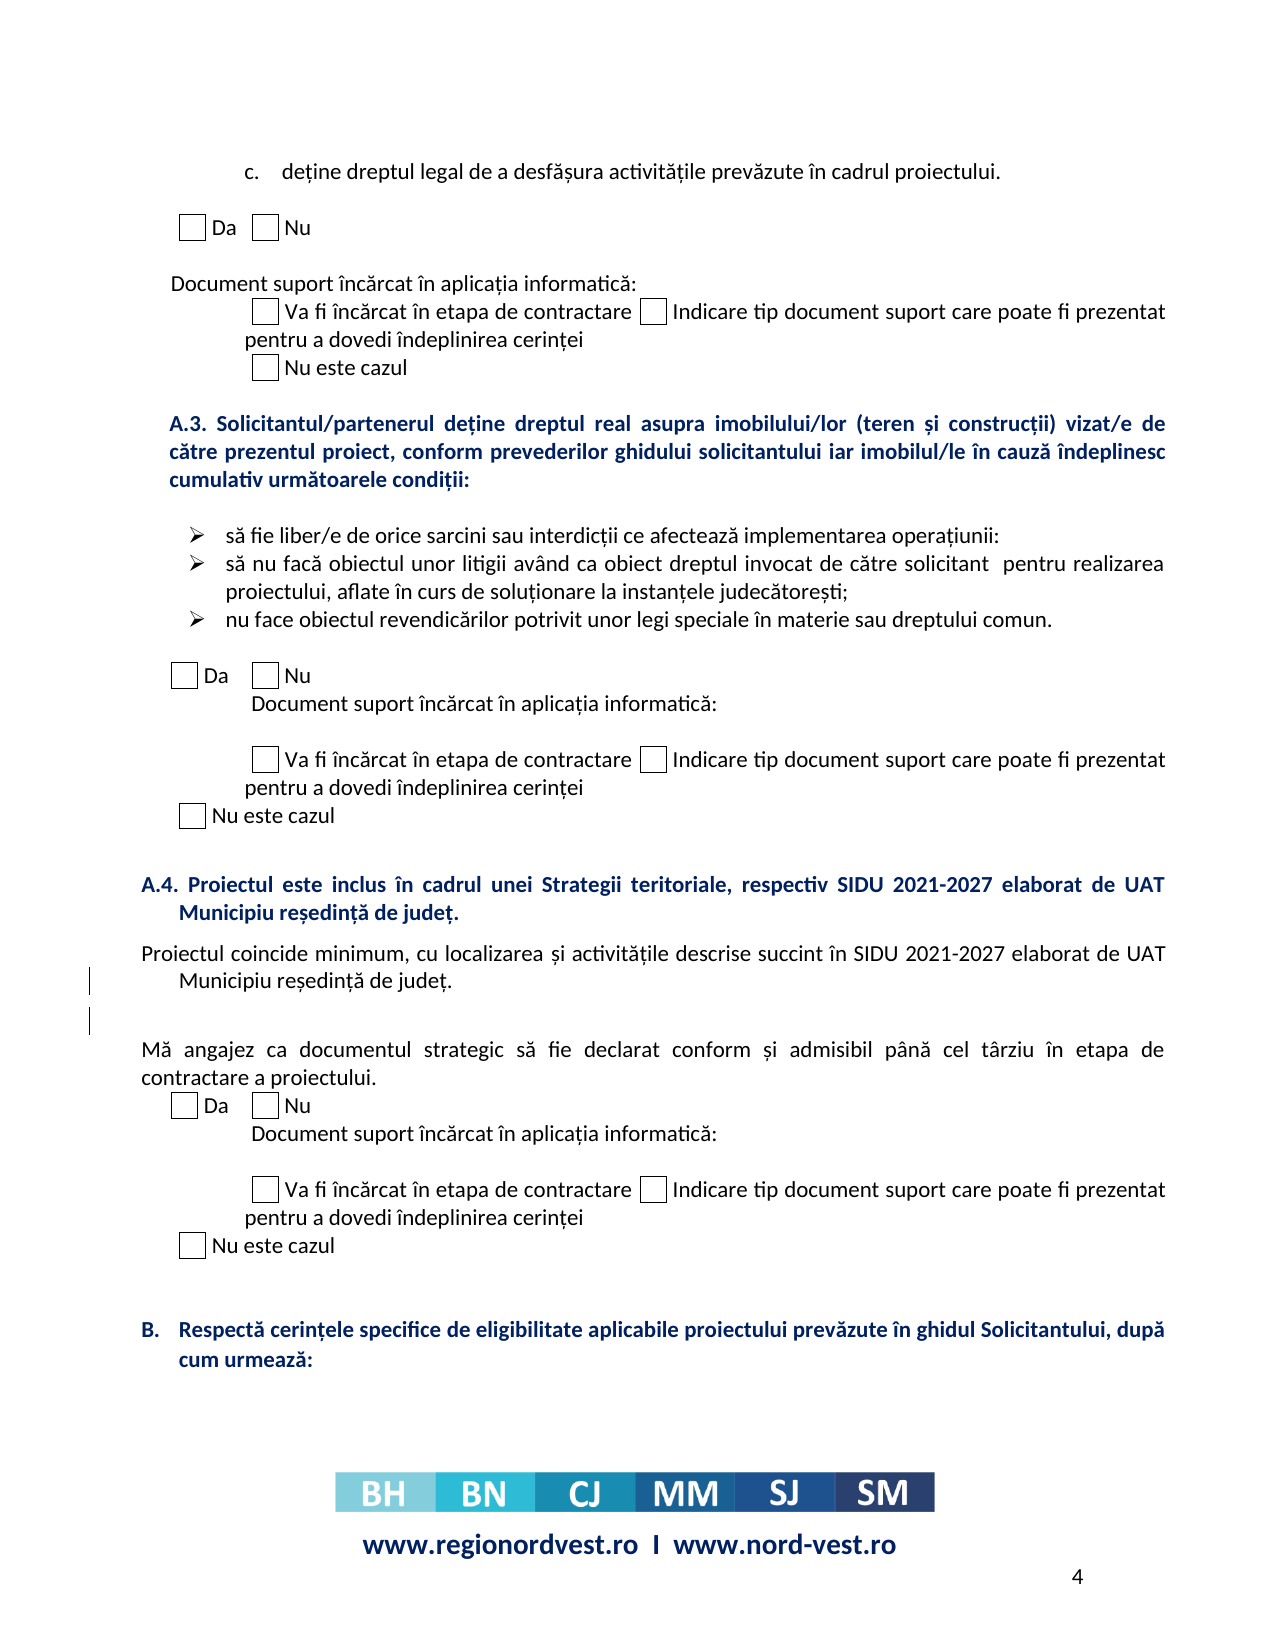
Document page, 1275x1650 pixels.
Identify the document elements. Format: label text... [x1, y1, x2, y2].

list Document suport încărcat în aplicația informatică: [171, 1119, 1167, 1147]
picture [335, 1472, 935, 1512]
list Proiectul coincide minimum, cu localizarea şi activităţile descrise succint în SIDU 2021-2027 elaborat de UAT Municipiu reședință de județ. [141, 939, 1167, 995]
list Nu este cazul [141, 1231, 1167, 1259]
list Document suport încărcat în aplicația informatică: [171, 269, 1167, 297]
list Nu este cazul [141, 802, 1167, 829]
list Va fi încărcat în etapa de contractare Indicare tip document suport care poate fi prezentat pentru a dovedi îndeplinirea cerinței [244, 297, 1167, 353]
list deține dreptul legal de a desfășura activitățile prevăzute în cadrul proiectului. [244, 157, 1167, 185]
list Da Nu [171, 661, 1167, 689]
list Da Nu [178, 213, 1167, 241]
list Da Nu [171, 1091, 1167, 1119]
list Nu este cazul [244, 353, 1167, 381]
list să fie liber/e de orice sarcini sau interdicții ce afectează implementarea operațiunii: [188, 521, 1167, 549]
list nu face obiectul revendicărilor potrivit unor legi speciale în materie sau dreptului comun. [188, 605, 1167, 633]
list Mă angajez ca documentul strategic să fie declarat conform și admisibil până cel târziu în etapa de contractare a proiectului. [141, 1035, 1167, 1091]
list Document suport încărcat în aplicația informatică: [171, 689, 1167, 717]
list A.3. Solicitantul/partenerul deține dreptul real asupra imobilului/lor (teren și construcții) vizat/e de către prezentul proiect, conform prevederilor ghidului solicitantului iar imobilul/le în cauză îndeplinesc cumulativ următoarele condiții: [169, 409, 1167, 493]
list să nu facă obiectul unor litigii având ca obiect dreptul invocat de către solicitant pentru realizarea proiectului, aflate în curs de soluționare la instanțele judecătorești; [188, 549, 1167, 605]
list Va fi încărcat în etapa de contractare Indicare tip document suport care poate fi prezentat pentru a dovedi îndeplinirea cerinței [244, 1175, 1167, 1231]
list A.4. Proiectul este inclus în cadrul unei Strategii teritoriale, respectiv SIDU 2021-2027 elaborat de UAT Municipiu reședință de județ. [141, 870, 1167, 926]
list Va fi încărcat în etapa de contractare Indicare tip document suport care poate fi prezentat pentru a dovedi îndeplinirea cerinței [244, 746, 1167, 802]
list Respectă cerințele specifice de eligibilitate aplicabile proiectului prevăzute în ghidul Solicitantului, după cum urmează: [141, 1315, 1167, 1374]
